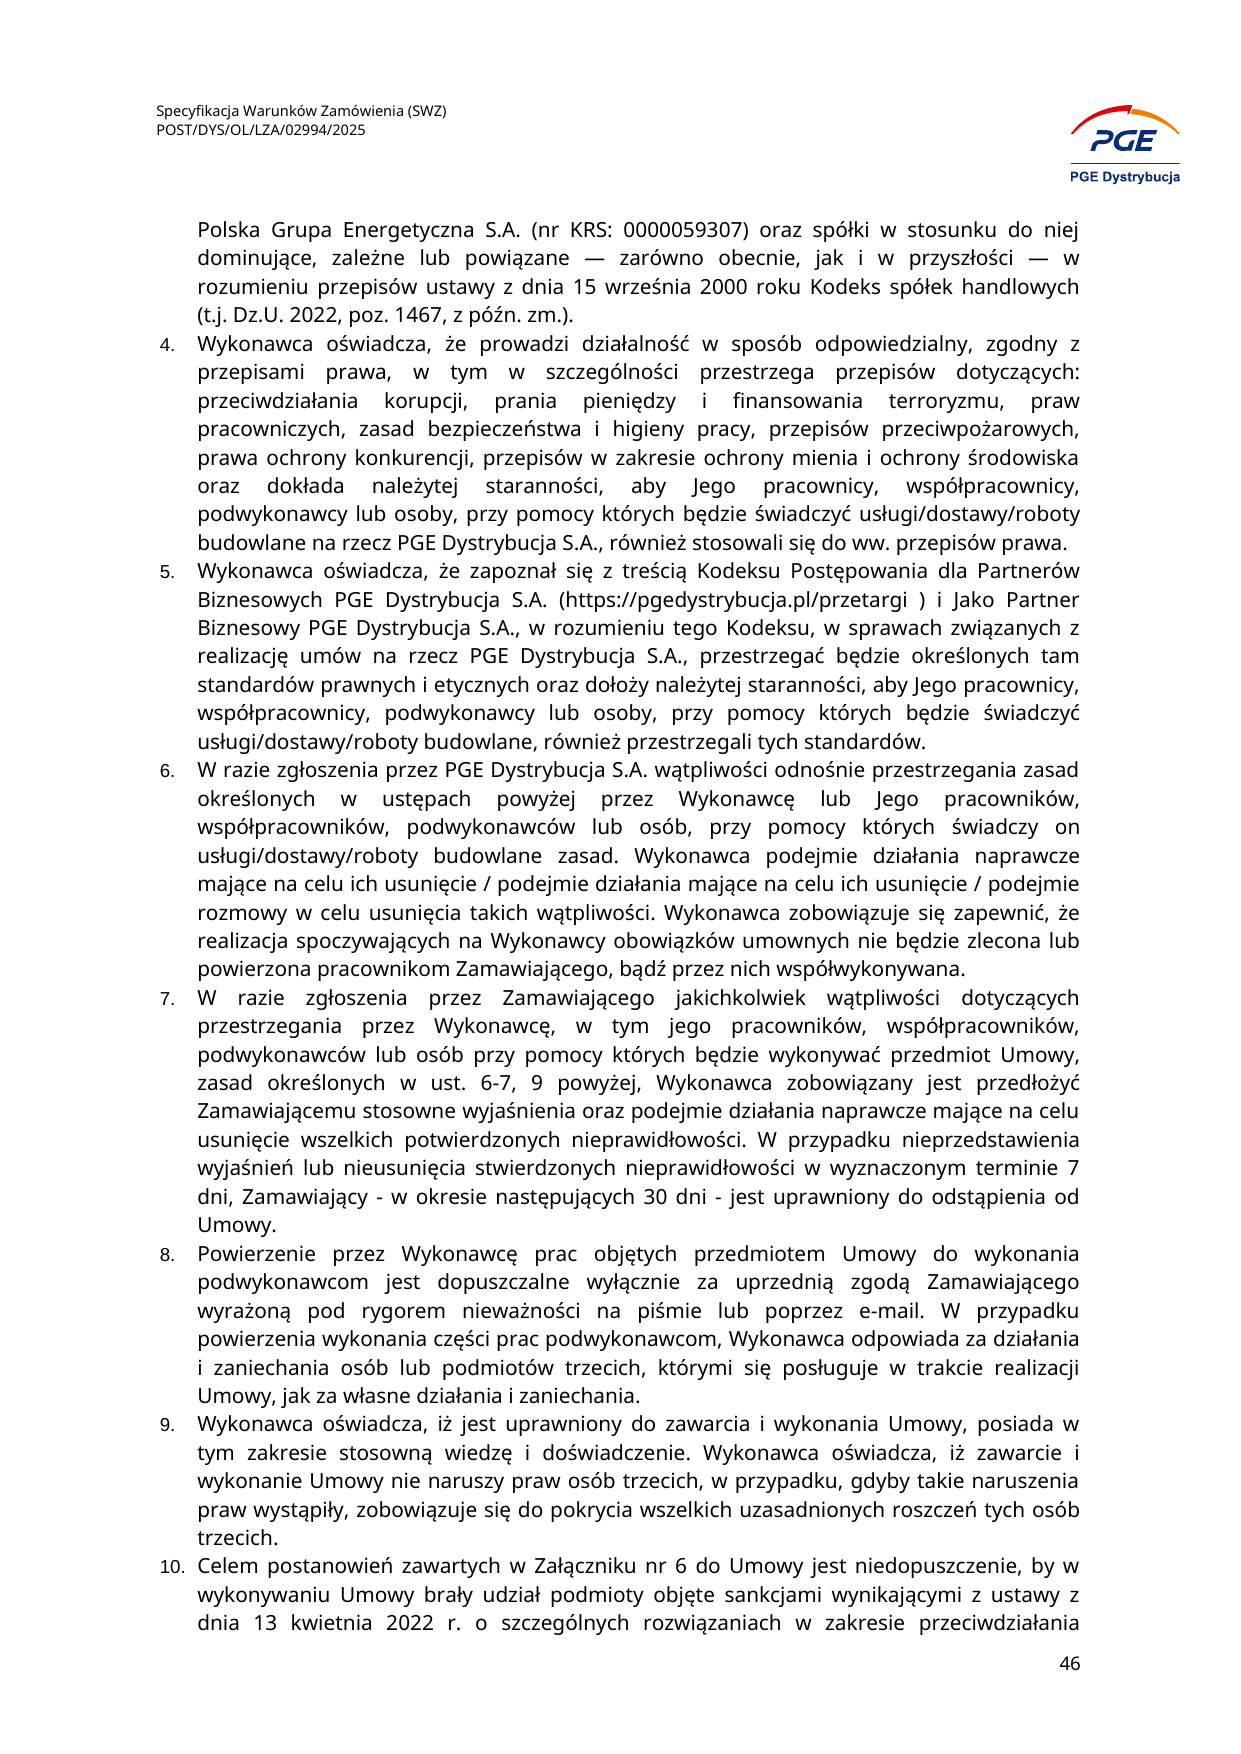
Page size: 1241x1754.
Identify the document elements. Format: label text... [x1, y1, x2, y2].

list W razie zgłoszenia przez PGE Dystrybucja S.A. wątpliwości odnośnie przestrzegania zasad określonych w ustępach powyżej przez Wykonawcę lub Jego pracowników, współpracowników, podwykonawców lub osób, przy pomocy których świadczy on usługi/dostawy/roboty budowlane zasad. Wykonawca podejmie działania naprawcze mające na celu ich usunięcie / podejmie działania mające na celu ich usunięcie / podejmie rozmowy w celu usunięcia takich wątpliwości. Wykonawca zobowiązuje się zapewnić, że realizacja spoczywających na Wykonawcy obowiązków umownych nie będzie zlecona lub powierzona pracownikom Zamawiającego, bądź przez nich współwykonywana. [159, 755, 1081, 983]
list Wykonawca oświadcza, że zapoznał się z treścią Kodeksu Postępowania dla Partnerów Biznesowych PGE Dystrybucja S.A. (https://pgedystrybucja.pl/przetargi ) i Jako Partner Biznesowy PGE Dystrybucja S.A., w rozumieniu tego Kodeksu, w sprawach związanych z realizację umów na rzecz PGE Dystrybucja S.A., przestrzegać będzie określonych tam standardów prawnych i etycznych oraz dołoży należytej staranności, aby Jego pracownicy, współpracownicy, podwykonawcy lub osoby, przy pomocy których będzie świadczyć usługi/dostawy/roboty budowlane, również przestrzegali tych standardów. [159, 556, 1081, 755]
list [159, 1552, 1081, 1637]
list W razie zgłoszenia przez Zamawiającego jakichkolwiek wątpliwości dotyczących przestrzegania przez Wykonawcę, w tym jego pracowników, współpracowników, podwykonawców lub osób przy pomocy których będzie wykonywać przedmiot Umowy, zasad określonych w ust. 6-7, 9 powyżej, Wykonawca zobowiązany jest przedłożyć Zamawiającemu stosowne wyjaśnienia oraz podejmie działania naprawcze mające na celu usunięcie wszelkich potwierdzonych nieprawidłowości. W przypadku nieprzedstawienia wyjaśnień lub nieusunięcia stwierdzonych nieprawidłowości w wyznaczonym terminie 7 dni, Zamawiający - w okresie następujących 30 dni - jest uprawniony do odstąpienia od Umowy. [159, 983, 1081, 1239]
list Powierzenie przez Wykonawcę prac objętych przedmiotem Umowy do wykonania podwykonawcom jest dopuszczalne wyłącznie za uprzednią zgodą Zamawiającego wyrażoną pod rygorem nieważności na piśmie lub poprzez e-mail. W przypadku powierzenia wykonania części prac podwykonawcom, Wykonawca odpowiada za działania i zaniechania osób lub podmiotów trzecich, którymi się posługuje w trakcie realizacji Umowy, jak za własne działania i zaniechania. [159, 1239, 1081, 1409]
list Wykonawca oświadcza, iż jest uprawniony do zawarcia i wykonania Umowy, posiada w tym zakresie stosowną wiedzę i doświadczenie. Wykonawca oświadcza, iż zawarcie i wykonanie Umowy nie naruszy praw osób trzecich, w przypadku, gdyby takie naruszenia praw wystąpiły, zobowiązuje się do pokrycia wszelkich uzasadnionych roszczeń tych osób trzecich. [159, 1409, 1081, 1552]
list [159, 215, 1081, 329]
list Wykonawca oświadcza, że prowadzi działalność w sposób odpowiedzialny, zgodny z przepisami prawa, w tym w szczególności przestrzega przepisów dotyczących: przeciwdziałania korupcji, prania pieniędzy i finansowania terroryzmu, praw pracowniczych, zasad bezpieczeństwa i higieny pracy, przepisów przeciwpożarowych, prawa ochrony konkurencji, przepisów w zakresie ochrony mienia i ochrony środowiska oraz dokłada należytej staranności, aby Jego pracownicy, współpracownicy, podwykonawcy lub osoby, przy pomocy których będzie świadczyć usługi/dostawy/roboty budowlane na rzecz PGE Dystrybucja S.A., również stosowali się do ww. przepisów prawa. [159, 329, 1081, 556]
